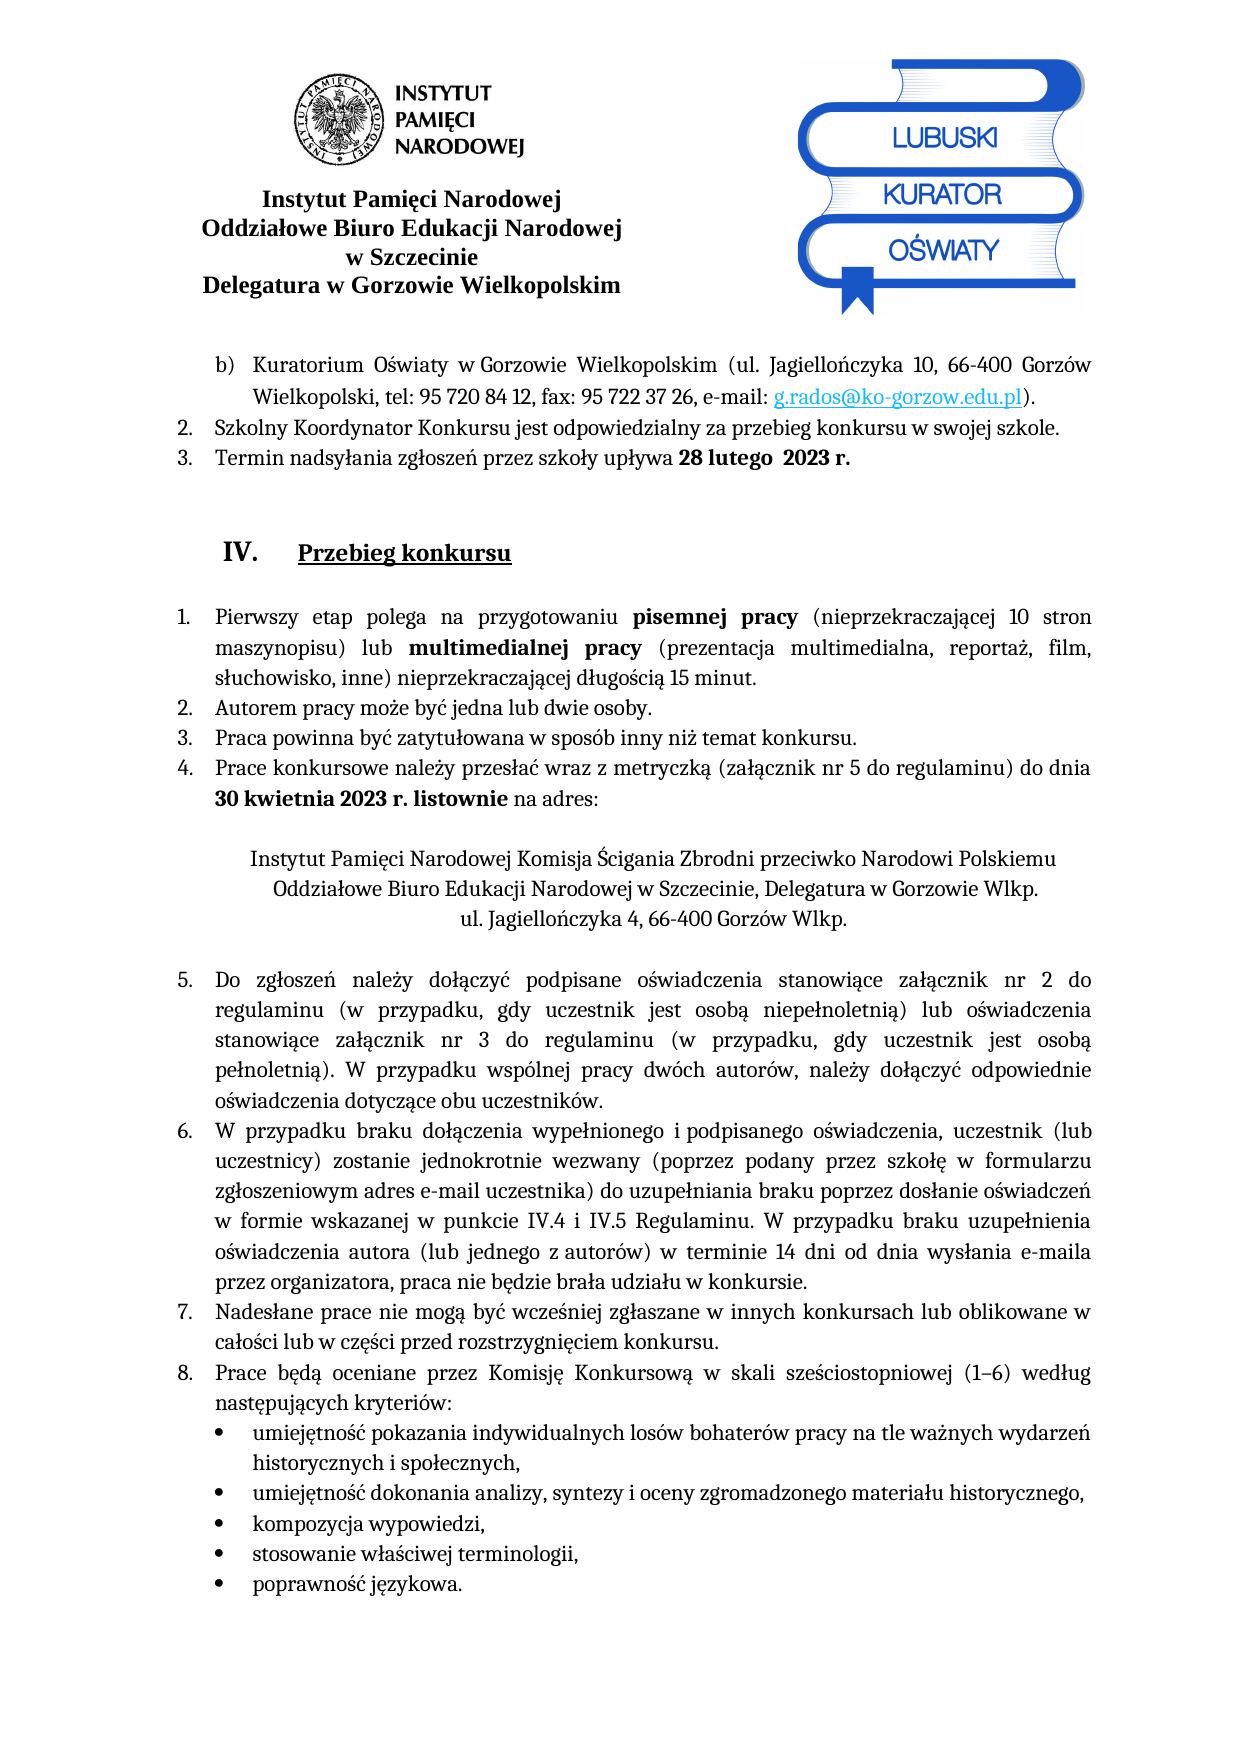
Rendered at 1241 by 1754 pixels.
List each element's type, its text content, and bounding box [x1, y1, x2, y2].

list Termin nadsyłania zgłoszeń przez szkoły upływa 28 lutego 2023 r. [177, 445, 1092, 471]
list umiejętność dokonania analizy, syntezy i oceny zgromadzonego materiału historycznego, [215, 1480, 1092, 1507]
list Kuratorium Oświaty w Gorzowie Wielkopolskim (ul. Jagiellończyka 10, 66-400 Gorzów Wielkopolski, tel: 95 720 84 12, fax: 95 722 37 26, e-mail: g.rados@ko-gorzow.edu.pl). [215, 352, 1092, 410]
list Nadesłane prace nie mogą być wcześniej zgłaszane w innych konkursach lub oblikowane w całości lub w części przed rozstrzygnięciem konkursu. [177, 1299, 1092, 1356]
list Pierwszy etap polega na przygotowaniu pisemnej pracy (nieprzekraczającej 10 stron maszynopisu) lub multimedialnej pracy (prezentacja multimedialna, reportaż, film, słuchowisko, inne) nieprzekraczającej długością 15 minut. [177, 604, 1092, 691]
list Do zgłoszeń należy dołączyć podpisane oświadczenia stanowiące załącznik nr 2 do regulaminu (w przypadku, gdy uczestnik jest osobą niepełnoletnią) lub oświadczenia stanowiące załącznik nr 3 do regulaminu (w przypadku, gdy uczestnik jest osobą pełnoletnią). W przypadku wspólnej pracy dwóch autorów, należy dołączyć odpowiednie oświadczenia dotyczące obu uczestników. [177, 967, 1092, 1114]
list Oddziałowe Biuro Edukacji Narodowej w Szczecinie, Delegatura w Gorzowie Wlkp. [215, 876, 1092, 902]
picture [797, 59, 1085, 315]
list poprawność językowa. [215, 1571, 1092, 1597]
list Szkolny Koordynator Konkursu jest odpowiedzialny za przebieg konkursu w swojej szkole. [177, 414, 1092, 441]
list W przypadku braku dołączenia wypełnionego i podpisanego oświadczenia, uczestnik (lub uczestnicy) zostanie jednokrotnie wezwany (poprzez podany przez szkołę w formularzu zgłoszeniowym adres e-mail uczestnika) do uzupełniania braku poprzez dosłanie oświadczeń w formie wskazanej w punkcie IV.4 i IV.5 Regulaminu. W przypadku braku uzupełnienia oświadczenia autora (lub jednego z autorów) w terminie 14 dni od dnia wysłania e-maila przez organizatora, praca nie będzie brała udziału w konkursie. [177, 1118, 1092, 1295]
list kompozycja wypowiedzi, [215, 1510, 1092, 1537]
picture [278, 59, 546, 185]
list ul. Jagiellończyka 4, 66-400 Gorzów Wlkp. [215, 906, 1092, 933]
list Prace będą oceniane przez Komisję Konkursową w skali sześciostopniowej (1–6) według następujących kryteriów: [177, 1359, 1092, 1416]
list umiejętność pokazania indywidualnych losów bohaterów pracy na tle ważnych wydarzeń historycznych i społecznych, [215, 1420, 1092, 1476]
list Prace konkursowe należy przesłać wraz z metryczką (załącznik nr 5 do regulaminu) do dnia 30 kwietnia 2023 r. listownie na adres: [177, 755, 1092, 812]
list stosowanie właściwej terminologii, [215, 1541, 1092, 1567]
list Przebieg konkursu [223, 535, 1092, 569]
list Autorem pracy może być jedna lub dwie osoby. [177, 695, 1092, 721]
list Instytut Pamięci Narodowej Komisja Ścigania Zbrodni przeciwko Narodowi Polskiemu [215, 846, 1092, 872]
list Praca powinna być zatytułowana w sposób inny niż temat konkursu. [177, 725, 1092, 751]
